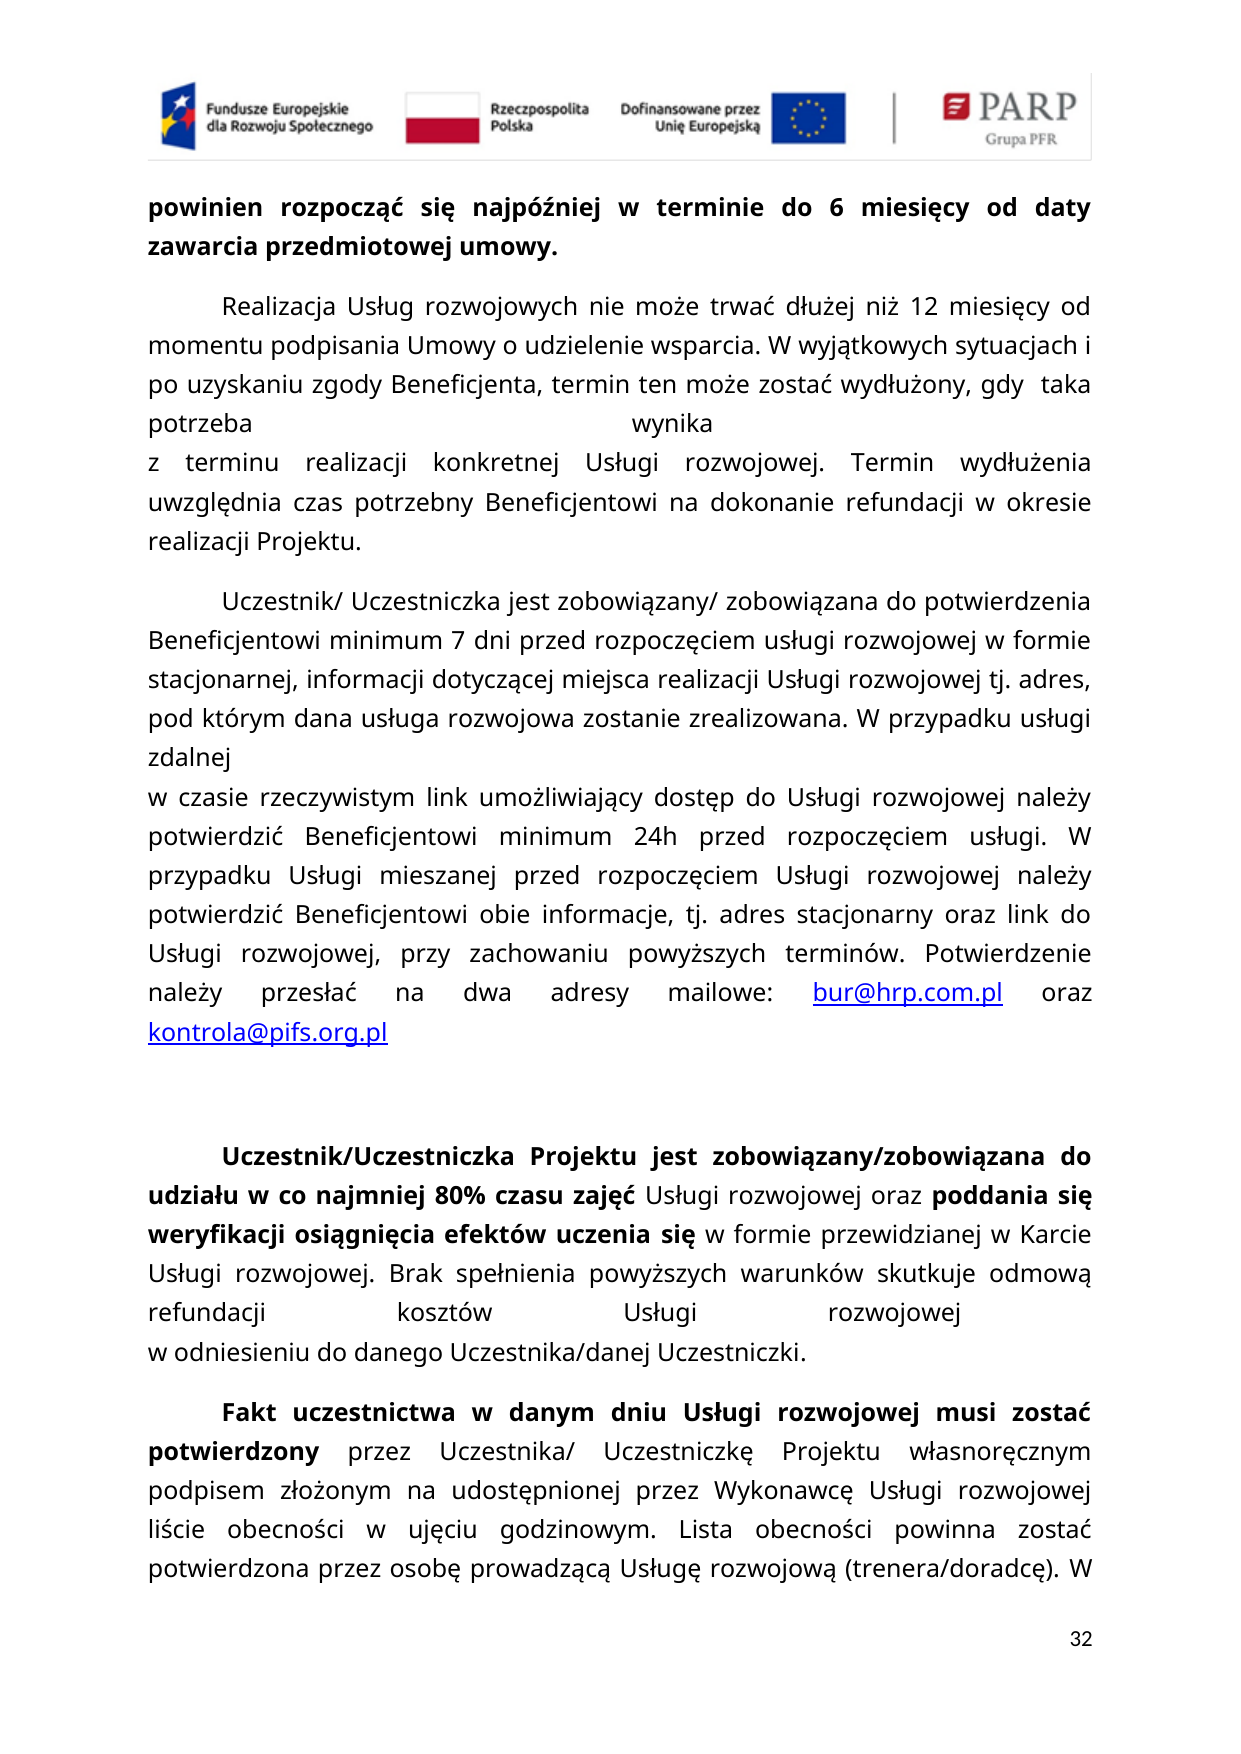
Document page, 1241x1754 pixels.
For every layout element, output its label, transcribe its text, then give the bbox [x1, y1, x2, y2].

list Uczestnik/Uczestniczka Projektu jest zobowiązany/zobowiązana do udziału w co najmniej 80% czasu zajęć Usługi rozwojowej oraz poddania się weryfikacji osiągnięcia efektów uczenia się w formie przewidzianej w Karcie Usługi rozwojowej. Brak spełnienia powyższych warunków skutkuje odmową refundacji kosztów Usługi rozwojowej w odniesieniu do danego Uczestnika/danej Uczestniczki. [148, 1138, 1092, 1368]
picture [147, 73, 1093, 162]
list Realizacja Usług rozwojowych nie może trwać dłużej niż 12 miesięcy od momentu podpisania Umowy o udzielenie wsparcia. W wyjątkowych sytuacjach i po uzyskaniu zgody Beneficjenta, termin ten może zostać wydłużony, gdy taka potrzeba wynika z terminu realizacji konkretnej Usługi rozwojowej. Termin wydłużenia uwzględnia czas potrzebny Beneficjentowi na dokonanie refundacji w okresie realizacji Projektu. [148, 288, 1092, 557]
list Uczestnik/ Uczestniczka jest zobowiązany/ zobowiązana do potwierdzenia Beneficjentowi minimum 7 dni przed rozpoczęciem usługi rozwojowej w formie stacjonarnej, informacji dotyczącej miejsca realizacji Usługi rozwojowej tj. adres, pod którym dana usługa rozwojowa zostanie zrealizowana. W przypadku usługi zdalnej w czasie rzeczywistym link umożliwiający dostęp do Usługi rozwojowej należy potwierdzić Beneficjentowi minimum 24h przed rozpoczęciem usługi. W przypadku Usługi mieszanej przed rozpoczęciem Usługi rozwojowej należy potwierdzić Beneficjentowi obie informacje, tj. adres stacjonarny oraz link do Usługi rozwojowej, przy zachowaniu powyższych terminów. Potwierdzenie należy przesłać na dwa adresy mailowe: bur@hrp.com.pl oraz kontrola@pifs.org.pl [148, 583, 1092, 1048]
